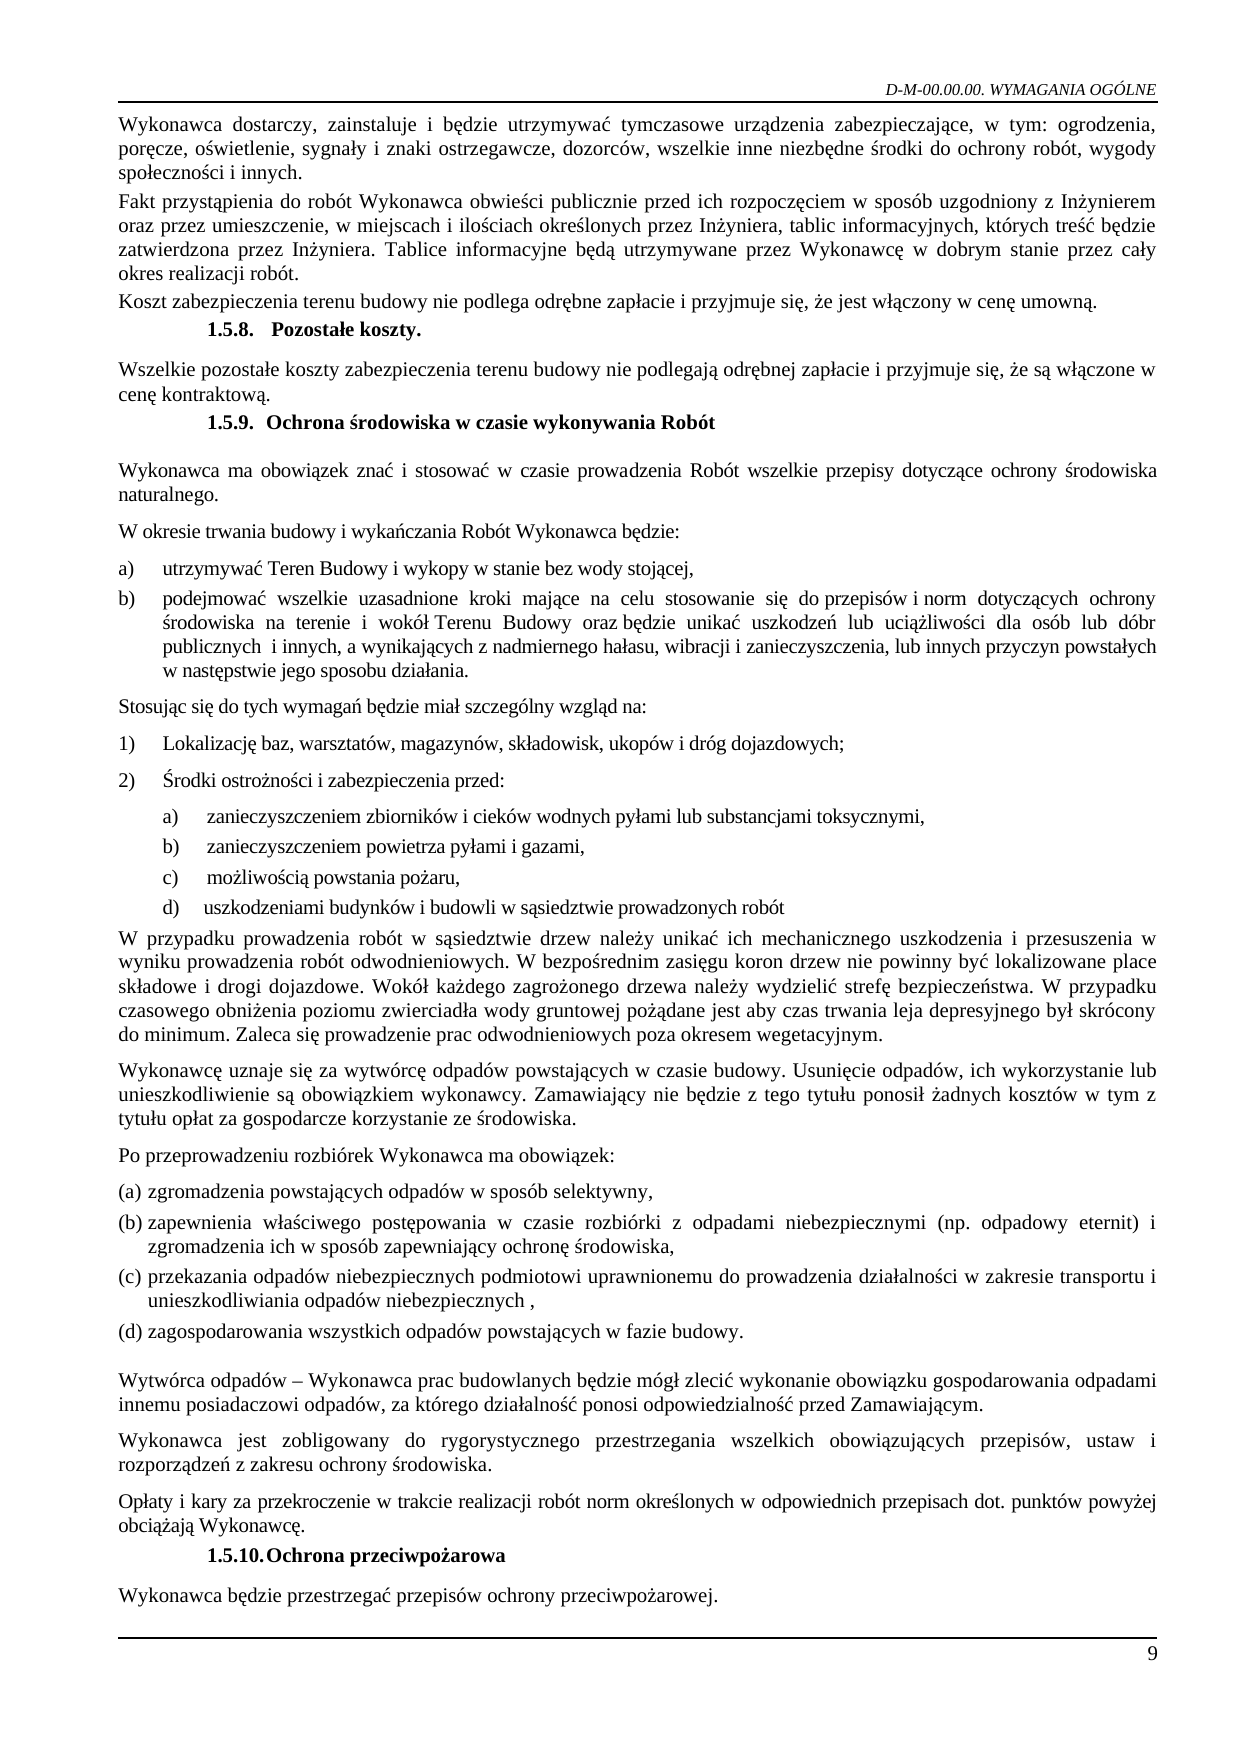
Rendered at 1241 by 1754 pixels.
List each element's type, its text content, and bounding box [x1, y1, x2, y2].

list zgromadzenia powstających odpadów w sposób selektywny, [118, 1179, 1157, 1203]
text Wykonawca ma obowiązek znać i stosować w czasie prowadzenia Robót wszelkie przepisy dotyczące ochrony środowiska naturalnego. [118, 458, 1157, 506]
text Opłaty i kary za przekroczenie w trakcie realizacji robót norm określonych w odpowiednich przepisach dot. punktów powyżej obciążają Wykonawcę. [118, 1489, 1157, 1537]
text a) utrzymywać Teren Budowy i wykopy w stanie bez wody stojącej, [118, 555, 1157, 579]
text Koszt zabezpieczenia terenu budowy nie podlega odrębne zapłacie i przyjmuje się, że jest włączony w cenę umowną. [118, 289, 1157, 313]
text b) podejmować wszelkie uzasadnione kroki mające na celu stosowanie się do przepisów i norm dotyczących ochrony środowiska na terenie i wokół Terenu Budowy oraz będzie unikać uszkodzeń lub uciążliwości dla osób lub dóbr publicznych i innych, a wynikających z nadmiernego hałasu, wibracji i zanieczyszczenia, lub innych przyczyn powstałych w następstwie jego sposobu działania. [118, 586, 1157, 682]
text a) zanieczyszczeniem zbiorników i cieków wodnych pyłami lub substancjami toksycznymi, [162, 804, 1157, 828]
text b) zanieczyszczeniem powietrza pyłami i gazami, [162, 834, 1157, 858]
text c) możliwością powstania pożaru, [162, 865, 1157, 889]
text Wykonawca będzie przestrzegać przepisów ochrony przeciwpożarowej. [118, 1583, 1157, 1607]
text Po przeprowadzeniu rozbiórek Wykonawca ma obowiązek: [118, 1143, 1157, 1167]
text Stosując się do tych wymagań będzie miał szczególny wzgląd na: [118, 694, 1157, 718]
subtitle Pozostałe koszty. [207, 317, 1157, 341]
list przekazania odpadów niebezpiecznych podmiotowi uprawnionemu do prowadzenia działalności w zakresie transportu i unieszkodliwiania odpadów niebezpiecznych , [118, 1264, 1157, 1312]
list zagospodarowania wszystkich odpadów powstających w fazie budowy. [118, 1318, 1157, 1343]
text 1) Lokalizację baz, warsztatów, magazynów, składowisk, ukopów i dróg dojazdowych; [118, 731, 1157, 755]
text Wszelkie pozostałe koszty zabezpieczenia terenu budowy nie podlegają odrębnej zapłacie i przyjmuje się, że są włączone w cenę kontraktową. [118, 357, 1157, 406]
list zapewnienia właściwego postępowania w czasie rozbiórki z odpadami niebezpiecznymi (np. odpadowy eternit) i zgromadzenia ich w sposób zapewniający ochronę środowiska, [118, 1210, 1157, 1258]
text Fakt przystąpienia do robót Wykonawca obwieści publicznie przed ich rozpoczęciem w sposób uzgodniony z Inżynierem oraz przez umieszczenie, w miejscach i ilościach określonych przez Inżyniera, tablic informacyjnych, których treść będzie zatwierdzona przez Inżyniera. Tablice informacyjne będą utrzymywane przez Wykonawcę w dobrym stanie przez cały okres realizacji robót. [118, 188, 1157, 285]
text Wykonawca jest zobligowany do rygorystycznego przestrzegania wszelkich obowiązujących przepisów, ustaw i rozporządzeń z zakresu ochrony środowiska. [118, 1428, 1157, 1476]
text Wykonawca dostarczy, zainstaluje i będzie utrzymywać tymczasowe urządzenia zabezpieczające, w tym: ogrodzenia, poręcze, oświetlenie, sygnały i znaki ostrzegawcze, dozorców, wszelkie inne niezbędne środki do ochrony robót, wygody społeczności i innych. [118, 112, 1157, 184]
text W przypadku prowadzenia robót w sąsiedztwie drzew należy unikać ich mechanicznego uszkodzenia i przesuszenia w wyniku prowadzenia robót odwodnieniowych. W bezpośrednim zasięgu koron drzew nie powinny być lokalizowane place składowe i drogi dojazdowe. Wokół każdego zagrożonego drzewa należy wydzielić strefę bezpieczeństwa. W przypadku czasowego obniżenia poziomu zwierciadła wody gruntowej pożądane jest aby czas trwania leja depresyjnego był skrócony do minimum. Zaleca się prowadzenie prac odwodnieniowych poza okresem wegetacyjnym. [118, 925, 1157, 1046]
list uszkodzeniami budynków i budowli w sąsiedztwie prowadzonych robót [162, 895, 1157, 919]
text 2) Środki ostrożności i zabezpieczenia przed: [118, 768, 1157, 792]
text Wykonawcę uznaje się za wytwórcę odpadów powstających w czasie budowy. Usunięcie odpadów, ich wykorzystanie lub unieszkodliwienie są obowiązkiem wykonawcy. Zamawiający nie będzie z tego tytułu ponosił żadnych kosztów w tym z tytułu opłat za gospodarcze korzystanie ze środowiska. [118, 1058, 1157, 1130]
text Wytwórca odpadów – Wykonawca prac budowlanych będzie mógł zlecić wykonanie obowiązku gospodarowania odpadami innemu posiadaczowi odpadów, za którego działalność ponosi odpowiedzialność przed Zamawiającym. [118, 1368, 1157, 1416]
subtitle Ochrona środowiska w czasie wykonywania Robót [207, 410, 1157, 434]
text W okresie trwania budowy i wykańczania Robót Wykonawca będzie: [118, 519, 1157, 543]
subtitle Ochrona przeciwpożarowa [207, 1543, 1157, 1567]
